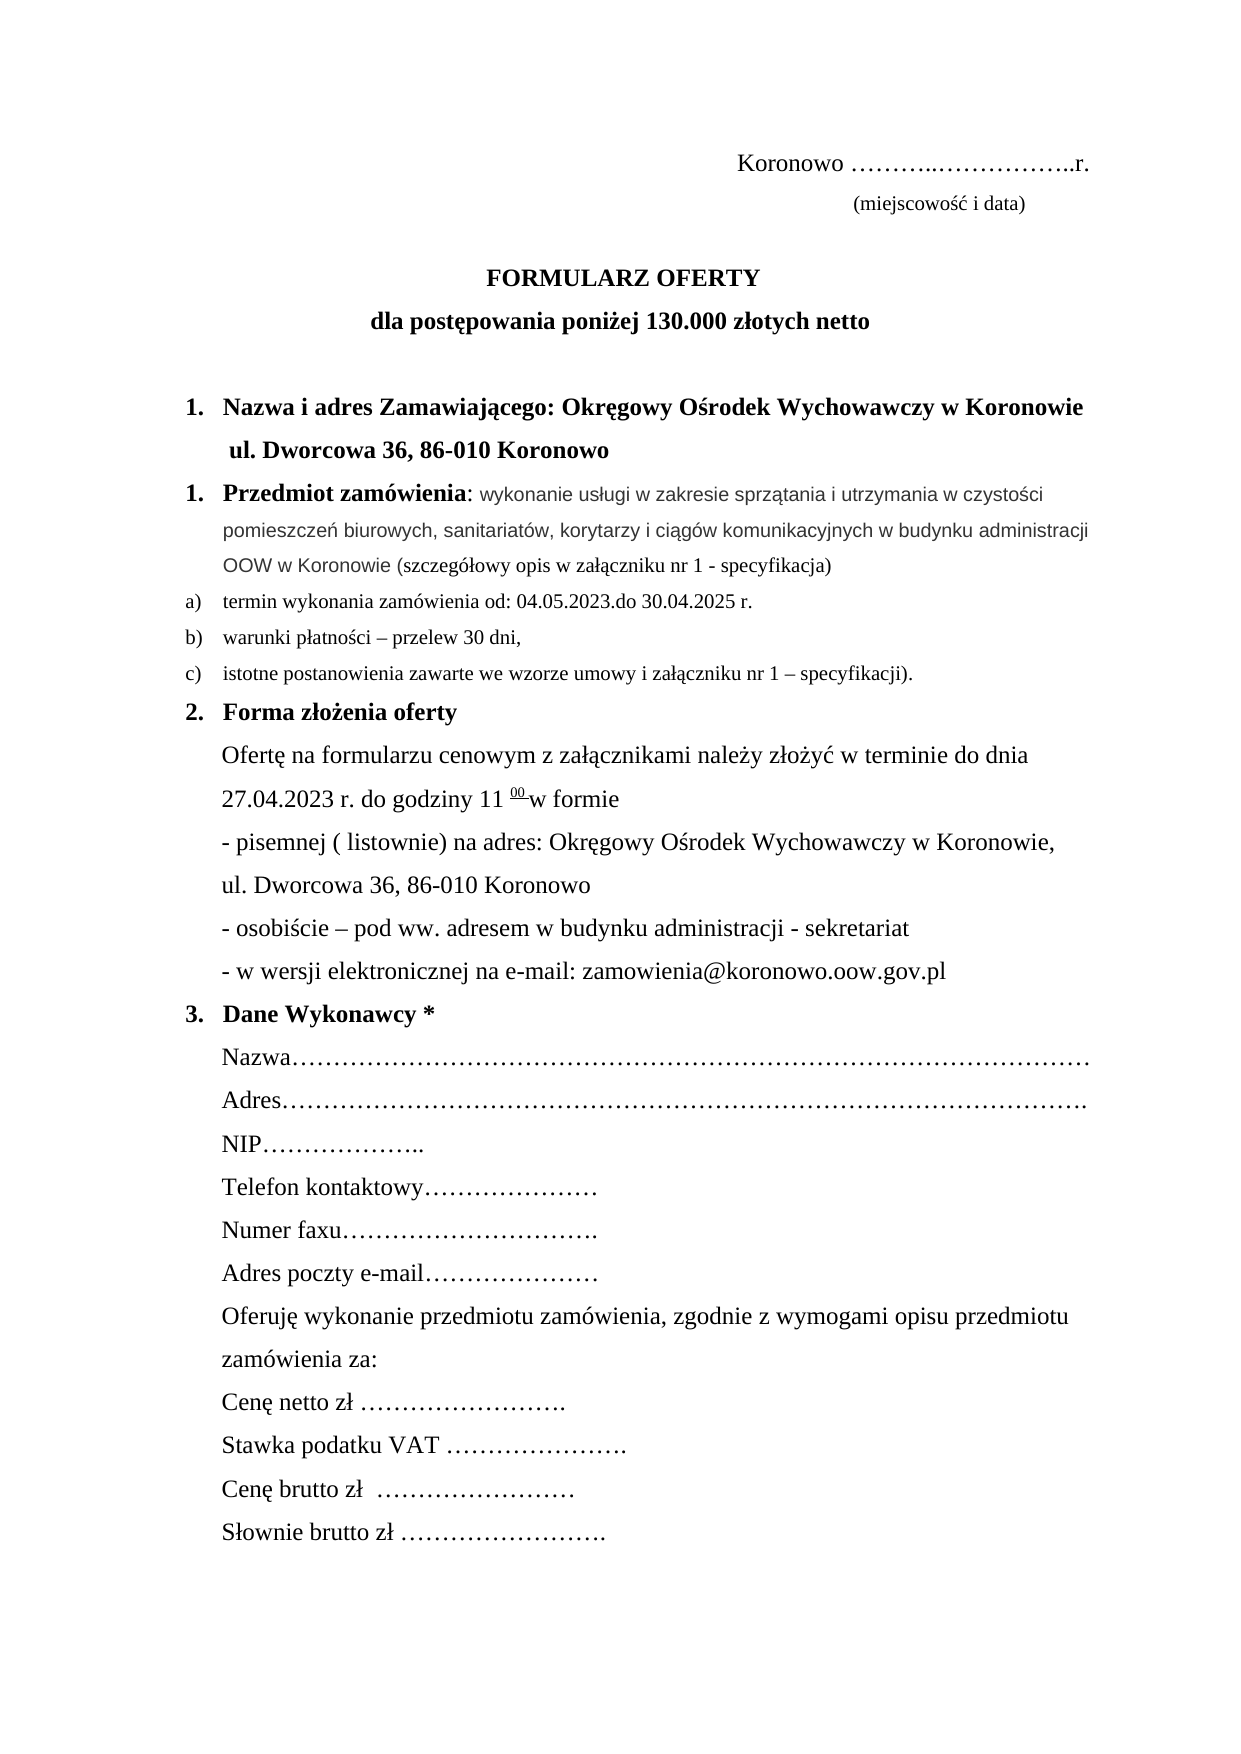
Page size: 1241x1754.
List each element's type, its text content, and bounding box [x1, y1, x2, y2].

text - w wersji elektronicznej na e-mail: zamowienia@koronowo.oow.gov.pl [221, 956, 1093, 985]
text Oferuję wykonanie przedmiotu zamówienia, zgodnie z wymogami opisu przedmiotu zamówienia za: [221, 1301, 1093, 1373]
text ul. Dworcowa 36, 86-010 Koronowo [221, 870, 1093, 899]
list warunki płatności – przelew 30 dni, [185, 625, 1093, 649]
text Numer faxu…………………………. [221, 1215, 1093, 1244]
text Cenę brutto zł …………………… [221, 1474, 1093, 1502]
text ul. Dworcowa 36, 86-010 Koronowo [148, 435, 1093, 464]
text Adres……………………………………………………………………………………. [221, 1086, 1093, 1114]
text - pisemnej ( listownie) na adres: Okręgowy Ośrodek Wychowawczy w Koronowie, [221, 827, 1093, 856]
text (miejscowość i data) [148, 191, 1093, 215]
list Przedmiot zamówienia: wykonanie usługi w zakresie sprzątania i utrzymania w czystości pomieszczeń biurowych, sanitariatów, korytarzy i ciągów komunikacyjnych w budynku administracji OOW w Koronowie (szczegółowy opis w załączniku nr 1 - specyfikacja) [185, 478, 1093, 577]
text Ofertę na formularzu cenowym z załącznikami należy złożyć w terminie do dnia 27.04.2023 r. do godziny 11 00 w formie [221, 741, 1093, 812]
list Nazwa i adres Zamawiającego: Okręgowy Ośrodek Wychowawczy w Koronowie [185, 392, 1093, 421]
text Koronowo ………..……………..r. [148, 148, 1093, 176]
text Telefon kontaktowy………………… [221, 1172, 1093, 1201]
text Cenę netto zł ……………………. [221, 1387, 1093, 1416]
text Adres poczty e-mail………………… [221, 1258, 1093, 1287]
list Forma złożenia oferty [185, 697, 1093, 726]
text dla postępowania poniżej 130.000 złotych netto [148, 306, 1093, 335]
text Stawka podatku VAT …………………. [221, 1431, 1093, 1459]
text Nazwa…………………………………………………………………………………… [221, 1042, 1093, 1071]
text NIP……………….. [221, 1129, 1093, 1157]
text FORMULARZ OFERTY [148, 263, 1093, 292]
list Dane Wykonawcy * [185, 999, 1093, 1028]
list istotne postanowienia zawarte we wzorze umowy i załączniku nr 1 – specyfikacji). [185, 661, 1093, 685]
text - osobiście – pod ww. adresem w budynku administracji - sekretariat [221, 913, 1093, 942]
text Słownie brutto zł ……………………. [221, 1517, 1093, 1546]
list termin wykonania zamówienia od: 04.05.2023.do 30.04.2025 r. [185, 589, 1093, 613]
